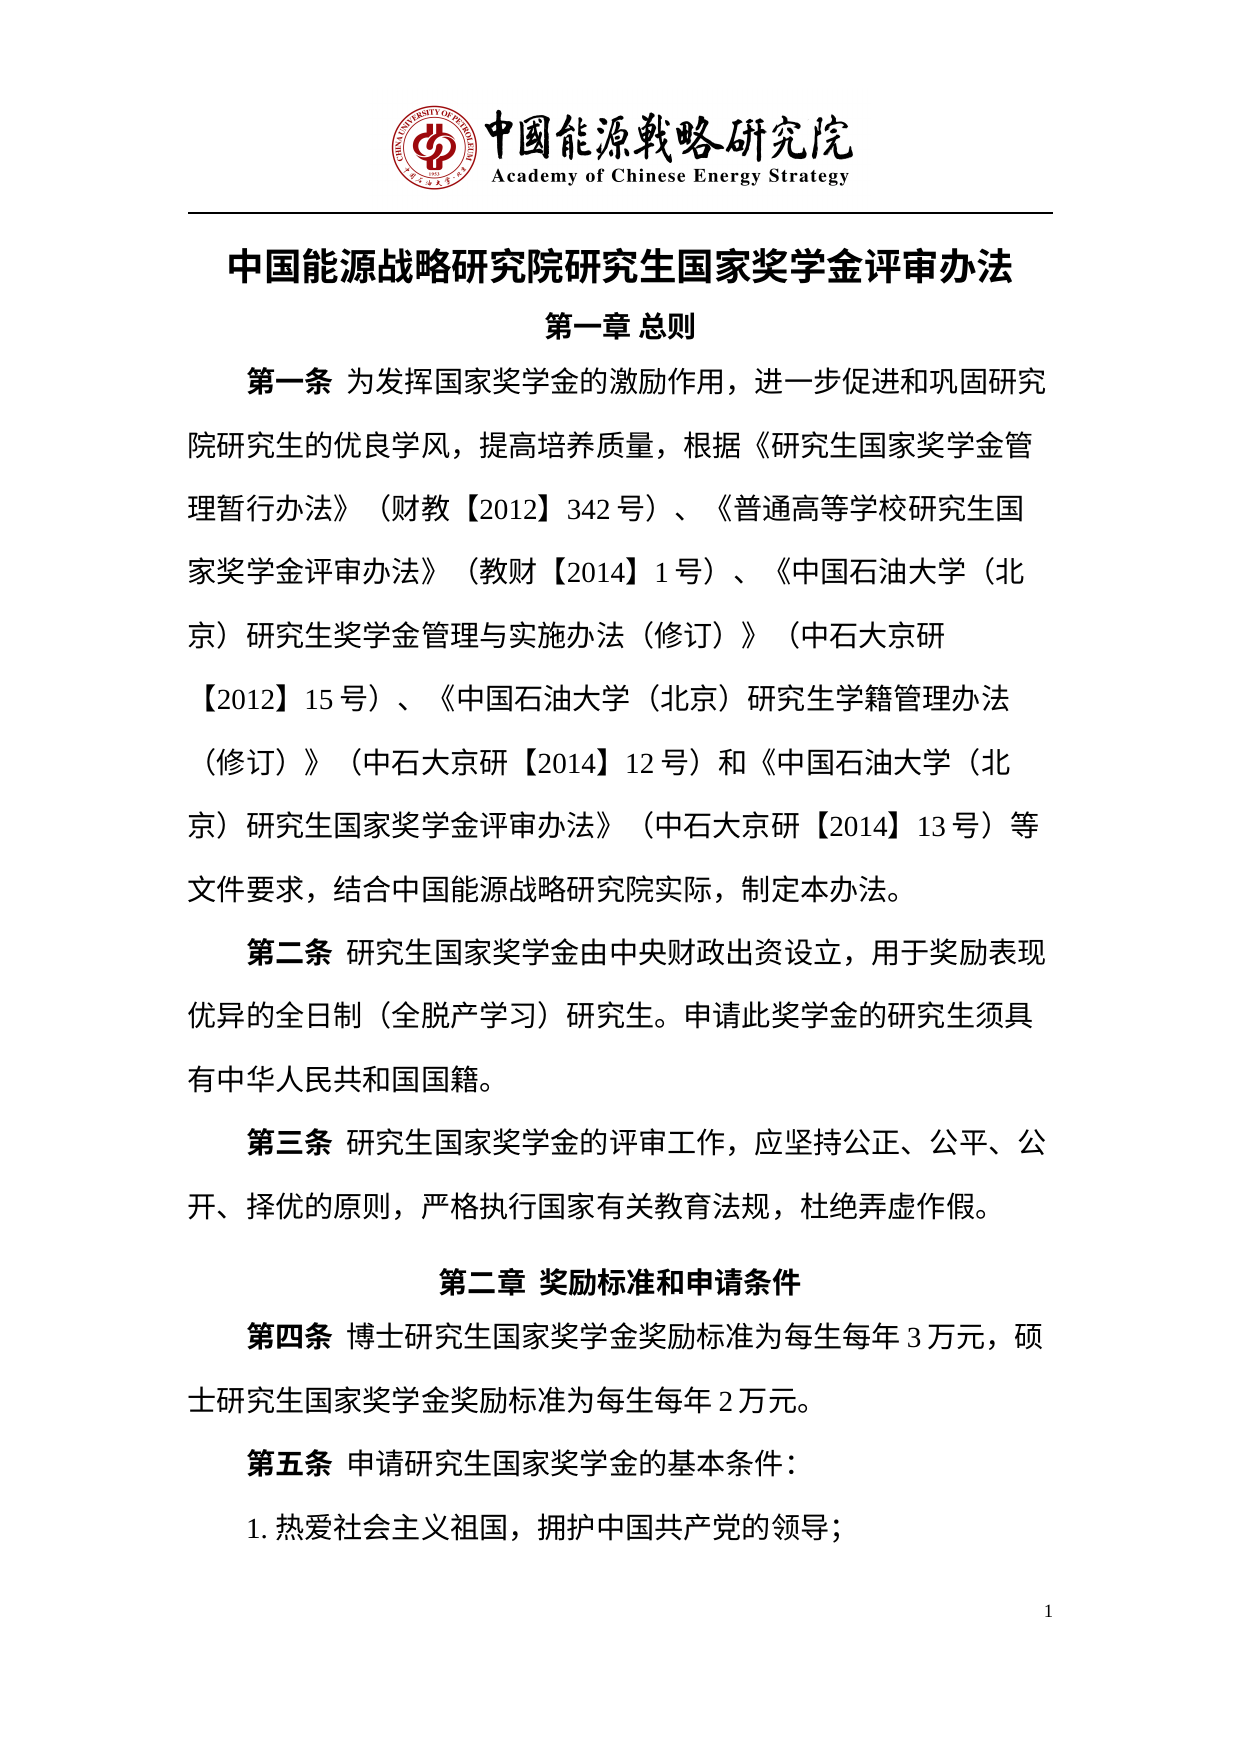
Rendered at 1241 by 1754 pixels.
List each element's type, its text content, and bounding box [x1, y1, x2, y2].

picture [368, 88, 872, 211]
text 第二章 奖励标准和申请条件 [187, 1259, 1053, 1302]
text 第一章 总则 [187, 304, 1053, 346]
text 中国能源战略研究院研究生国家奖学金评审办法 [187, 237, 1053, 291]
text 第二条 研究生国家奖学金由中央财政出资设立，用于奖励表现优异的全日制（全脱产学习）研究生。申请此奖学金的研究生须具有中华人民共和国国籍。 [187, 929, 1053, 1099]
text 第一条 为发挥国家奖学金的激励作用，进一步促进和巩固研究院研究生的优良学风，提高培养质量，根据《研究生国家奖学金管理暂行办法》（财教【2012】342号）、《普通高等学校研究生国家奖学金评审办法》（教财【2014】1号）、《中国石油大学（北京）研究生奖学金管理与实施办法（修订）》（中石大京研【2012】15号）、《中国石油大学（北京）研究生学籍管理办法（修订）》（中石大京研【2014】12号）和《中国石油大学（北京）研究生国家奖学金评审办法》（中石大京研【2014】13号）等文件要求，结合中国能源战略研究院实际，制定本办法。 [187, 359, 1053, 908]
text 第五条 申请研究生国家奖学金的基本条件： [187, 1441, 1053, 1483]
text 第三条 研究生国家奖学金的评审工作，应坚持公正、公平、公开、择优的原则，严格执行国家有关教育法规，杜绝弄虚作假。 [187, 1120, 1053, 1226]
text 第四条 博士研究生国家奖学金奖励标准为每生每年3万元，硕士研究生国家奖学金奖励标准为每生每年2万元。 [187, 1314, 1053, 1420]
text 1. 热爱社会主义祖国，拥护中国共产党的领导； [187, 1504, 1053, 1547]
